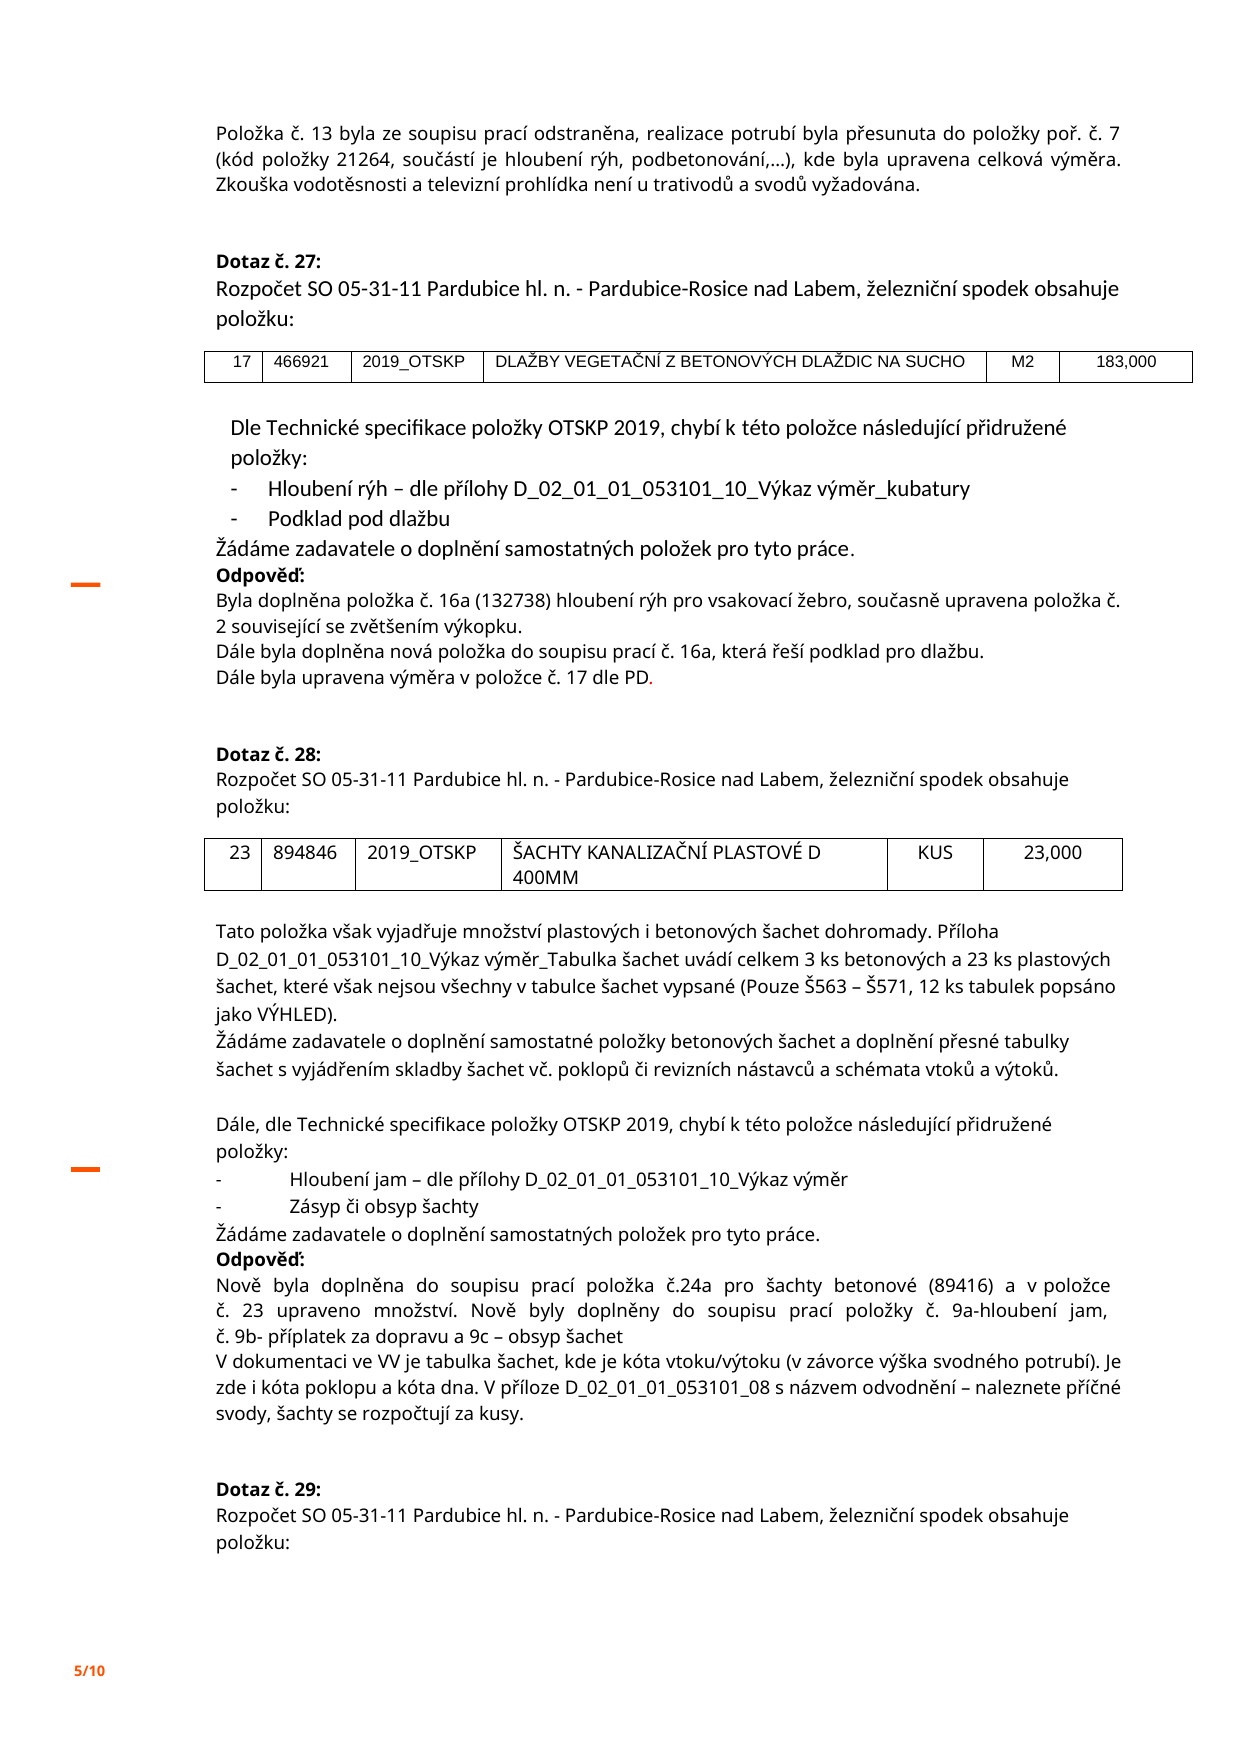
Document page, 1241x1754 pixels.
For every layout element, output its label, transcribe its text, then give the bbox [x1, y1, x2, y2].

text Žádáme zadavatele o doplnění samostatných položek pro tyto práce. [216, 534, 1122, 562]
table_header M2 [987, 352, 1059, 382]
table_header ŠACHTY KANALIZAČNÍ PLASTOVÉ D 400MM [502, 839, 887, 890]
text Dotaz č. 28: [216, 741, 1122, 766]
table_header DLAŽBY VEGETAČNÍ Z BETONOVÝCH DLAŽDIC NA SUCHO [484, 352, 986, 382]
text Dále, dle Technické specifikace položky OTSKP 2019, chybí k této položce následující přidružené položky: [216, 1111, 1122, 1164]
table_header 894846 [262, 839, 355, 890]
table_header KUS [888, 839, 983, 890]
text Dotaz č. 29: [216, 1476, 1122, 1502]
text Žádáme zadavatele o doplnění samostatné položky betonových šachet a doplnění přesné tabulky šachet s vyjádřením skladby šachet vč. poklopů či revizních nástavců a schémata vtoků a výtoků. [216, 1029, 1122, 1082]
text Dále byla upravena výměra v položce č. 17 dle PD. [216, 664, 1122, 690]
table_header 17 [205, 352, 262, 382]
list Hloubení rýh – dle přílohy D_02_01_01_053101_10_Výkaz výměr_kubatury [230, 474, 1122, 502]
text Položka č. 13 byla ze soupisu prací odstraněna, realizace potrubí byla přesunuta do položky poř. č. 7 (kód položky 21264, součástí je hloubení rýh, podbetonování,…), kde byla upravena celková výměra. Zkouška vodotěsnosti a televizní prohlídka není u trativodů a svodů vyžadována. [216, 121, 1122, 197]
text Odpověď: [216, 562, 1122, 588]
text Dále byla doplněna nová položka do soupisu prací č. 16a, která řeší podklad pro dlažbu. [216, 639, 1122, 664]
text Dotaz č. 27: [216, 248, 1122, 274]
text Byla doplněna položka č. 16a (132738) hloubení rýh pro vsakovací žebro, současně upravena položka č. 2 související se zvětšením výkopku. [216, 588, 1122, 639]
text Nově byla doplněna do soupisu prací položka č.24a pro šachty betonové (89416) a v položce č. 23 upraveno množství. Nově byly doplněny do soupisu prací položky č. 9a-hloubení jam, č. 9b- příplatek za dopravu a 9c – obsyp šachet [216, 1272, 1122, 1349]
table_header 2019_OTSKP [352, 352, 483, 382]
table_header 2019_OTSKP [356, 839, 501, 890]
list Hloubení jam – dle přílohy D_02_01_01_053101_10_Výkaz výměr [216, 1166, 1122, 1192]
table_header 23 [205, 839, 261, 890]
text Rozpočet SO 05-31-11 Pardubice hl. n. - Pardubice-Rosice nad Labem, železniční spodek obsahuje položku: [216, 1502, 1122, 1555]
text Tato položka však vyjadřuje množství plastových i betonových šachet dohromady. Příloha D_02_01_01_053101_10_Výkaz výměr_Tabulka šachet uvádí celkem 3 ks betonových a 23 ks plastových šachet, které však nejsou všechny v tabulce šachet vypsané (Pouze Š563 – Š571, 12 ks tabulek popsáno jako VÝHLED). [216, 919, 1122, 1027]
text Odpověď: [216, 1247, 1122, 1272]
text Rozpočet SO 05-31-11 Pardubice hl. n. - Pardubice-Rosice nad Labem, železniční spodek obsahuje položku: [216, 274, 1122, 332]
text Žádáme zadavatele o doplnění samostatných položek pro tyto práce. [216, 1221, 1122, 1247]
table_header 23,000 [984, 839, 1122, 890]
text Rozpočet SO 05-31-11 Pardubice hl. n. - Pardubice-Rosice nad Labem, železniční spodek obsahuje položku: [216, 766, 1122, 819]
table_header 183,000 [1060, 352, 1192, 382]
text V dokumentaci ve VV je tabulka šachet, kde je kóta vtoku/výtoku (v závorce výška svodného potrubí). Je zde i kóta poklopu a kóta dna. V příloze D_02_01_01_053101_08 s názvem odvodnění – naleznete příčné svody, šachty se rozpočtují za kusy. [216, 1349, 1122, 1425]
list Podklad pod dlažbu [230, 504, 1122, 532]
list Zásyp či obsyp šachty [216, 1194, 1122, 1219]
table_header 466921 [263, 352, 351, 382]
text Dle Technické specifikace položky OTSKP 2019, chybí k této položce následující přidružené položky: [230, 413, 1122, 472]
